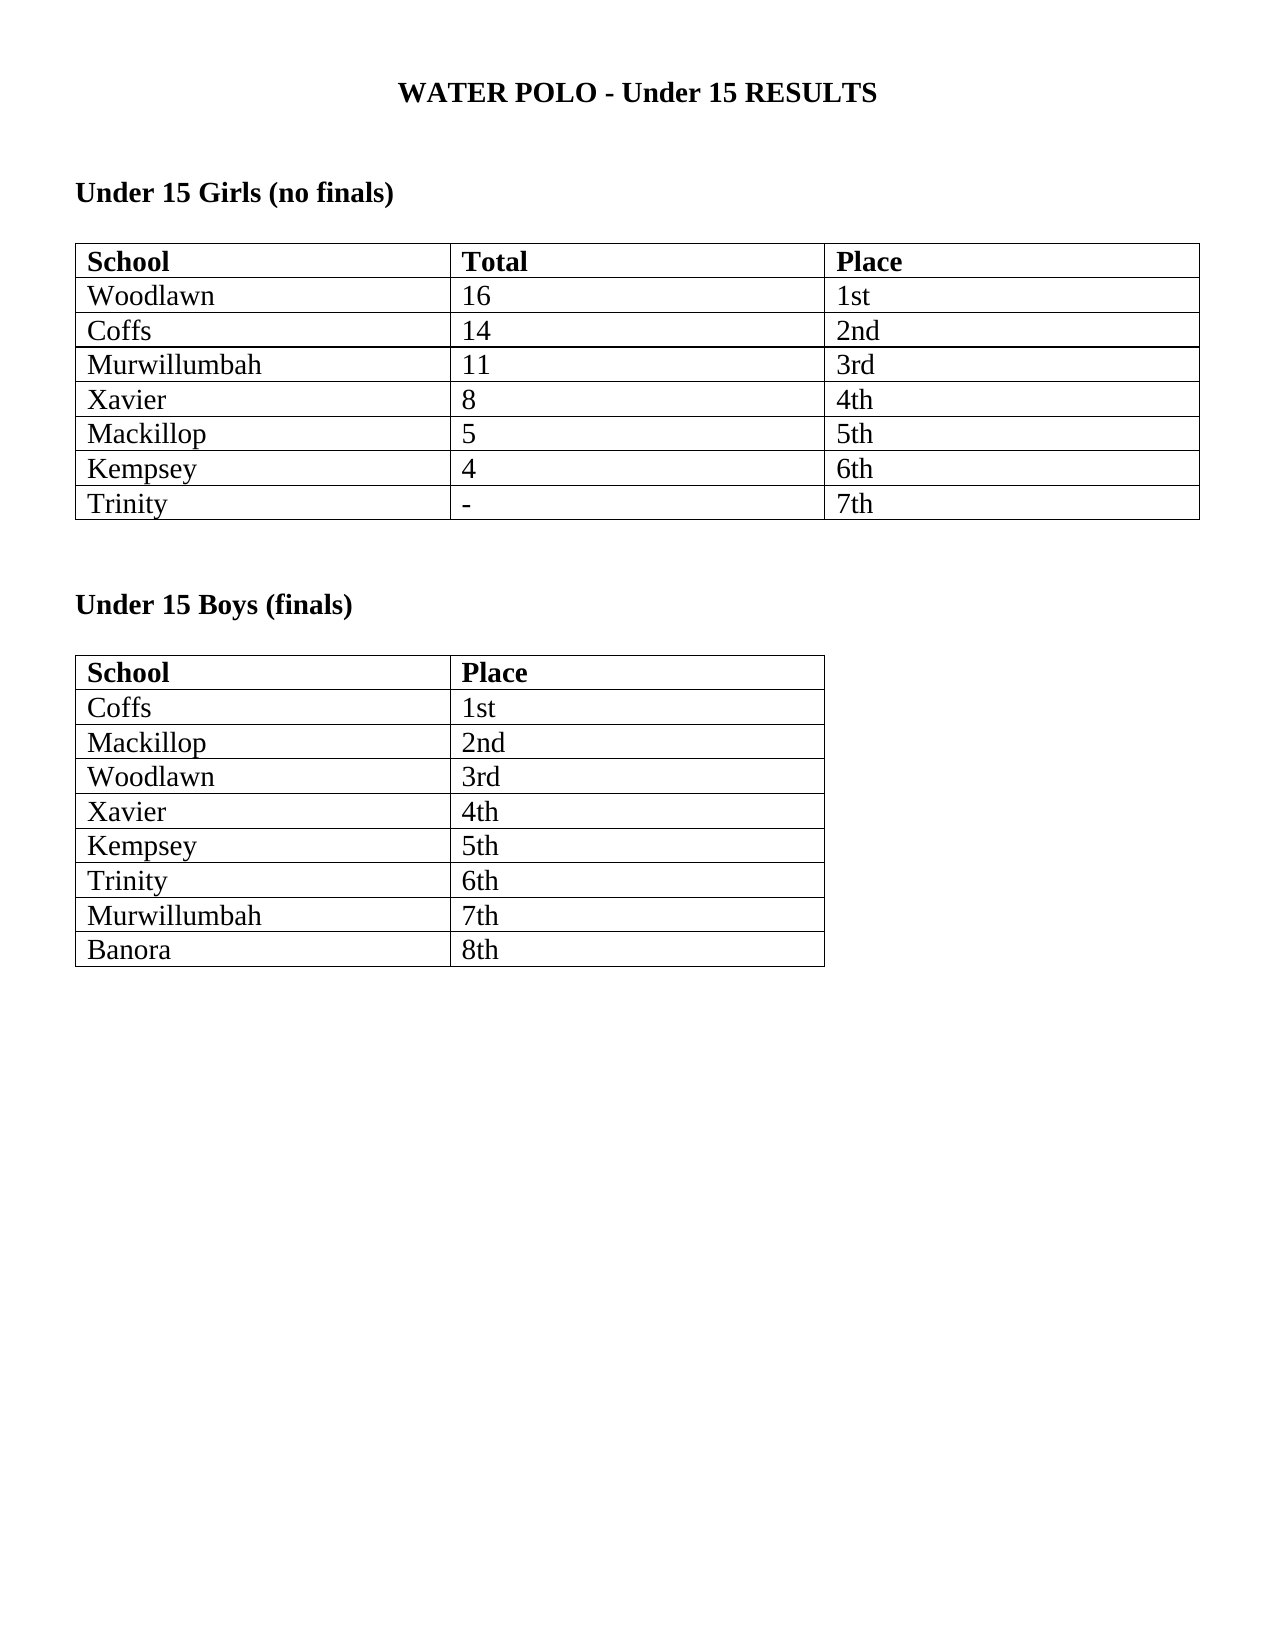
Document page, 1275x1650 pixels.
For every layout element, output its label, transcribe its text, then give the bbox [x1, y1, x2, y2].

table_header School [76, 656, 450, 689]
table_cell 1st [451, 690, 824, 724]
table_cell Coffs [76, 313, 450, 346]
table_cell 16 [451, 278, 824, 312]
table_cell 6th [451, 863, 824, 897]
table_cell 3rd [825, 348, 1199, 381]
table_cell Trinity [76, 486, 450, 519]
table_cell 11 [451, 348, 824, 381]
table_cell 4th [451, 794, 824, 827]
table_cell Banora [76, 932, 450, 966]
table_cell 4 [451, 451, 824, 485]
table_cell 6th [825, 451, 1199, 485]
table_cell 4th [825, 382, 1199, 416]
table_cell 5th [451, 829, 824, 862]
table_cell 2nd [451, 725, 824, 758]
table_cell 3rd [451, 759, 824, 793]
table_cell 8 [451, 382, 824, 416]
table_header Place [825, 244, 1199, 277]
text Under 15 Boys (finals) [75, 587, 1200, 621]
table_cell Xavier [76, 382, 450, 416]
text Under 15 Girls (no finals) [75, 176, 1200, 209]
table_cell Mackillop [76, 725, 450, 758]
table_header Place [451, 656, 824, 689]
table_cell Xavier [76, 794, 450, 827]
table_cell 1st [825, 278, 1199, 312]
text WATER POLO - Under 15 RESULTS [75, 75, 1200, 108]
table_cell Kempsey [76, 829, 450, 862]
table_cell 7th [451, 898, 824, 931]
table_cell Woodlawn [76, 278, 450, 312]
table_cell 2nd [825, 313, 1199, 346]
table_cell Murwillumbah [76, 898, 450, 931]
table_header School [76, 244, 450, 277]
table_cell Murwillumbah [76, 348, 450, 381]
table_cell Coffs [76, 690, 450, 724]
table_cell - [451, 486, 824, 519]
table_cell Mackillop [76, 417, 450, 450]
table_header Total [451, 244, 824, 277]
table_cell Kempsey [76, 451, 450, 485]
table_cell 8th [451, 932, 824, 966]
table_cell 7th [825, 486, 1199, 519]
table_cell 14 [451, 313, 824, 346]
table_cell Trinity [76, 863, 450, 897]
table_cell Woodlawn [76, 759, 450, 793]
table_cell 5th [825, 417, 1199, 450]
table_cell 5 [451, 417, 824, 450]
